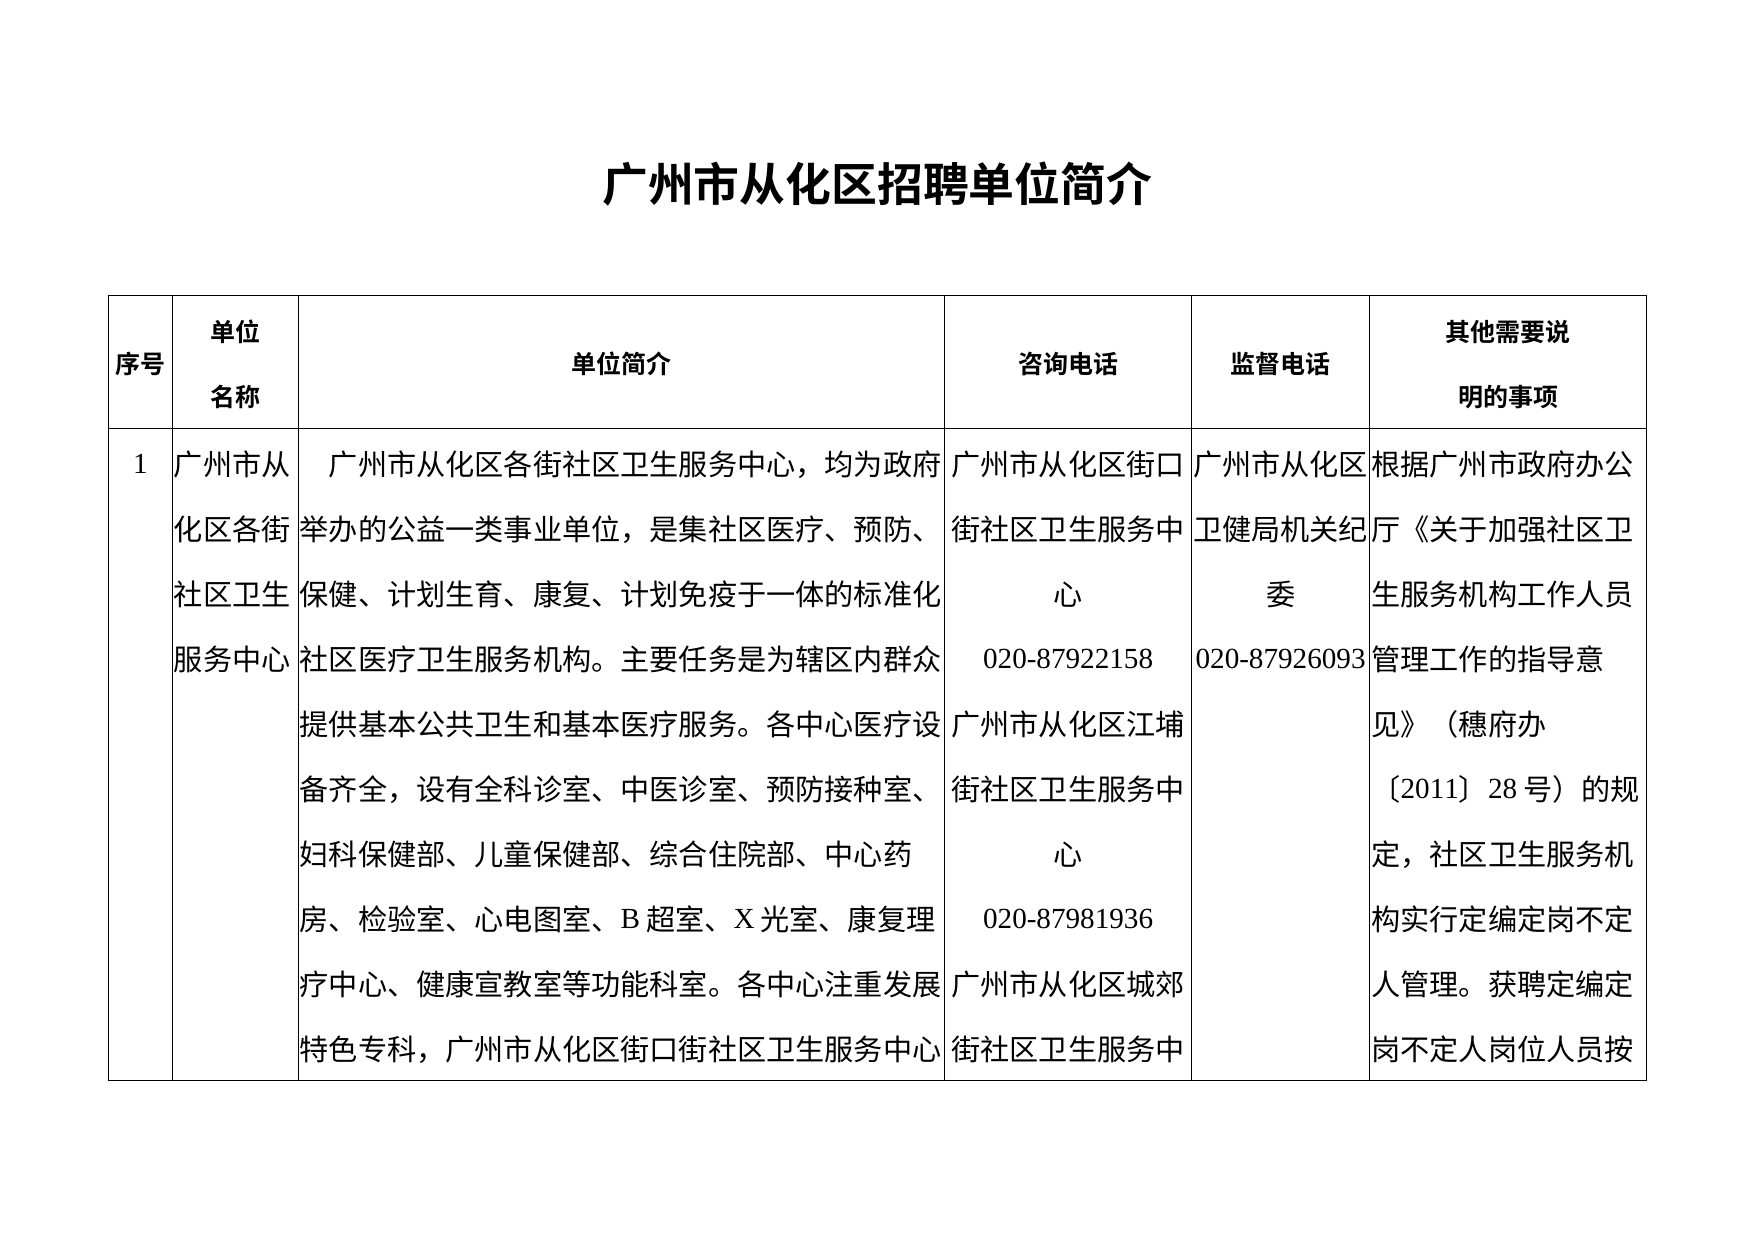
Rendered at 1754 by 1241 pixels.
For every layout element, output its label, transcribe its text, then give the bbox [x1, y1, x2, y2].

table_cell 广州市从化区各街社区卫生服务中心 [173, 429, 298, 1080]
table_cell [299, 429, 944, 1080]
table_header 单位 名称 [173, 296, 298, 428]
text 广州市从化区招聘单位简介 [118, 133, 1636, 230]
table_cell 广州市从化区卫健局机关纪委 020-87926093 [1192, 429, 1369, 1080]
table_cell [1370, 429, 1646, 1080]
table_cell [945, 429, 1191, 1080]
table_header 咨询电话 [945, 296, 1191, 428]
table_header 监督电话 [1192, 296, 1369, 428]
table_header 其他需要说 明的事项 [1370, 296, 1646, 428]
table_header 单位简介 [299, 296, 944, 428]
table_cell 1 [109, 429, 172, 1080]
table_header 序号 [109, 296, 172, 428]
